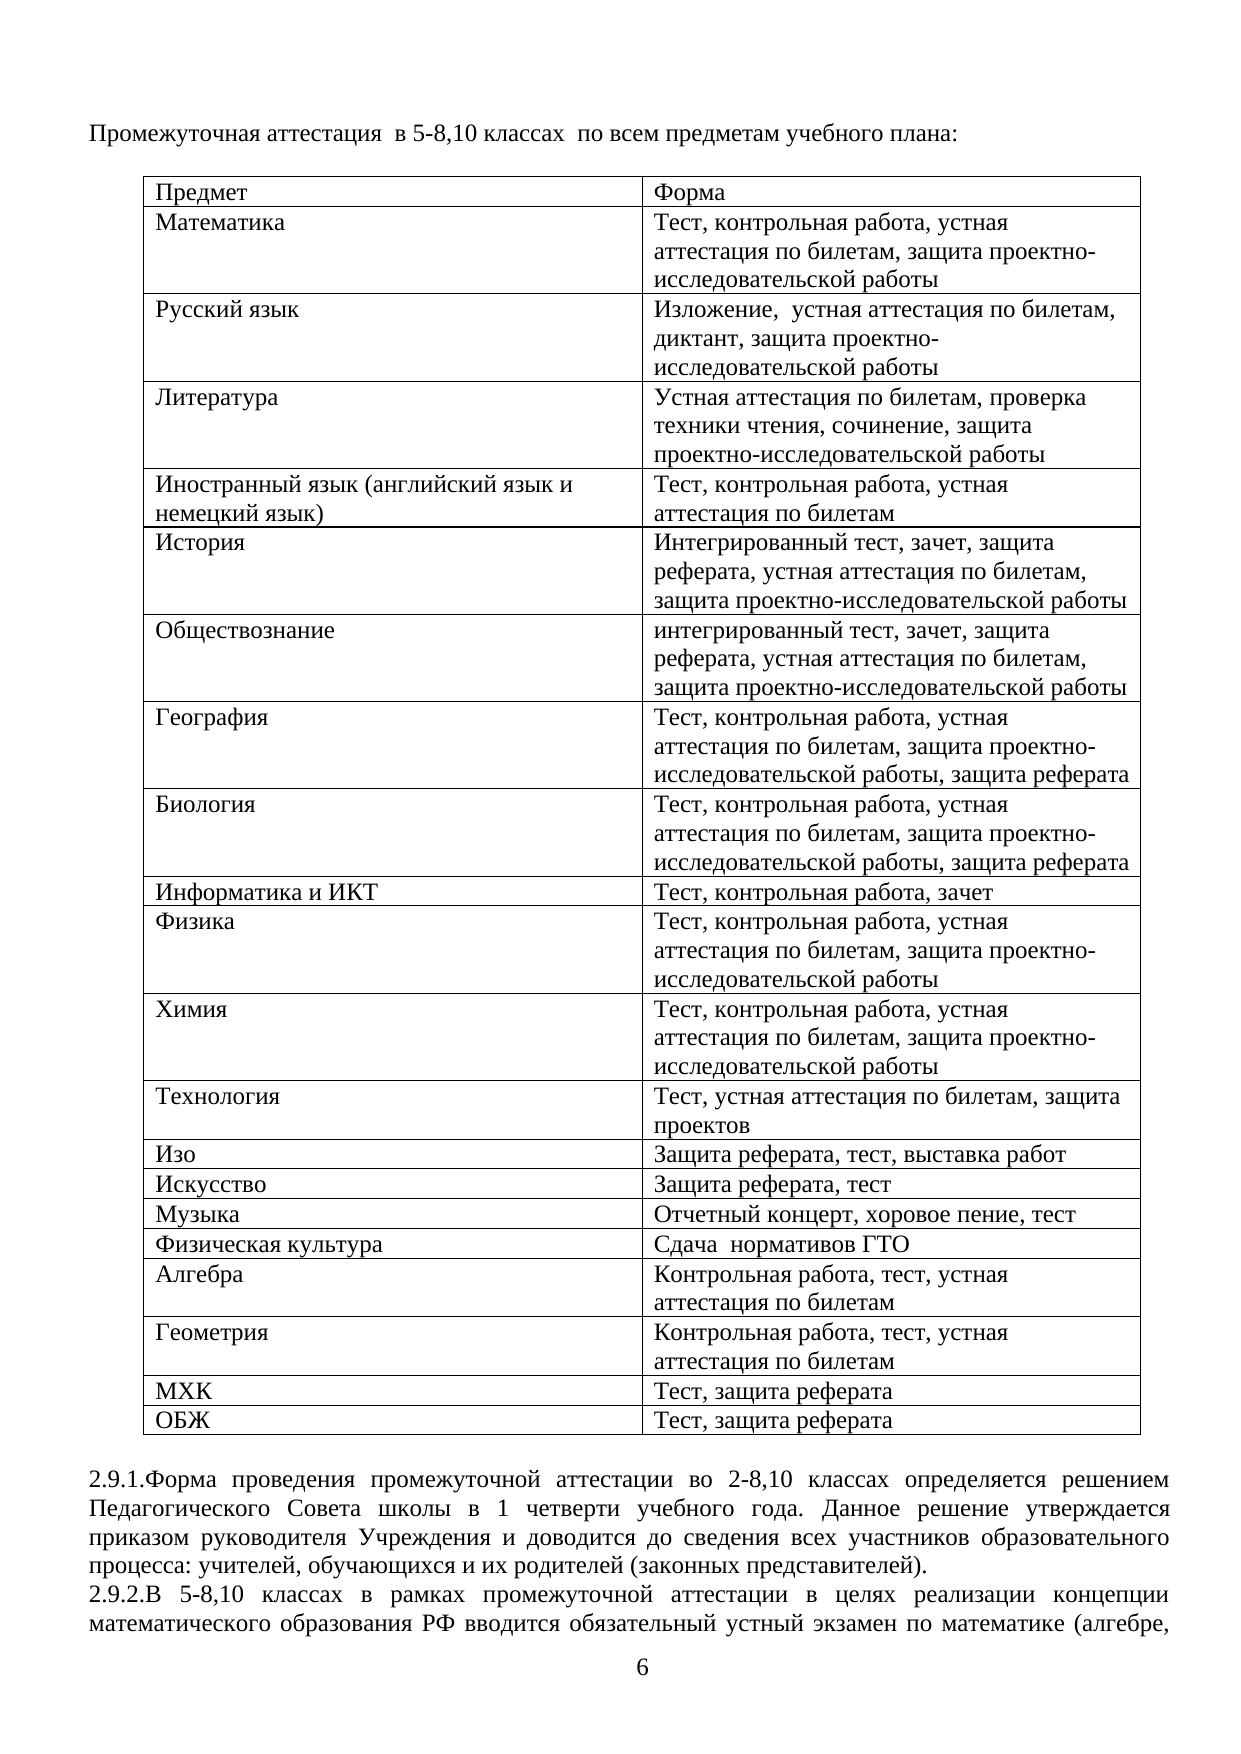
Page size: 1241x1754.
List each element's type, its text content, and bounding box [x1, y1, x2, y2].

table_cell Тест, защита реферата [643, 1376, 1140, 1404]
table_cell История [144, 528, 642, 614]
table_cell Информатика и ИКТ [144, 877, 642, 905]
table_cell Тест, защита реферата [643, 1406, 1140, 1434]
table_cell Биология [144, 789, 642, 876]
table_cell Литература [144, 382, 642, 468]
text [89, 1579, 1171, 1637]
table_cell ОБЖ [144, 1406, 642, 1434]
table_cell Изо [144, 1140, 642, 1168]
table_cell Тест, контрольная работа, устная аттестация по билетам [643, 469, 1140, 526]
table_cell Тест, контрольная работа, зачет [643, 877, 1140, 905]
table_cell Отчетный концерт, хоровое пение, тест [643, 1199, 1140, 1228]
table_cell Русский язык [144, 294, 642, 381]
table_cell Тест, устная аттестация по билетам, защита проектов [643, 1081, 1140, 1138]
text Промежуточная аттестация в 5-8,10 классах по всем предметам учебного плана: [89, 118, 1196, 147]
table_cell Искусство [144, 1169, 642, 1198]
text 2.9.1.Форма проведения промежуточной аттестации во 2-8,10 классах определяется решением Педагогического Совета школы в 1 четверти учебного года. Данное решение утверждается приказом руководителя Учреждения и доводится до сведения всех участников образовательного процесса: учителей, обучающихся и их родителей (законных представителей). [89, 1464, 1171, 1579]
table_cell Интегрированный тест, зачет, защита реферата, устная аттестация по билетам, защита проектно-исследовательской работы [643, 528, 1140, 614]
table_cell Физическая культура [144, 1229, 642, 1258]
table_header Предмет [144, 177, 642, 206]
table_cell Защита реферата, тест [643, 1169, 1140, 1198]
table_cell Музыка [144, 1199, 642, 1228]
table_cell Тест, контрольная работа, устная аттестация по билетам, защита проектно-исследовательской работы, защита реферата [643, 789, 1140, 876]
table_cell Сдача нормативов ГТО [643, 1229, 1140, 1258]
table_cell Физика [144, 906, 642, 993]
table_cell Контрольная работа, тест, устная аттестация по билетам [643, 1317, 1140, 1375]
table_cell Геометрия [144, 1317, 642, 1375]
table_cell Защита реферата, тест, выставка работ [643, 1140, 1140, 1168]
table_cell География [144, 702, 642, 788]
table_cell Математика [144, 207, 642, 293]
table_cell интегрированный тест, зачет, защита реферата, устная аттестация по билетам, защита проектно-исследовательской работы [643, 615, 1140, 701]
table_header Форма [643, 177, 1140, 206]
table_cell Тест, контрольная работа, устная аттестация по билетам, защита проектно-исследовательской работы [643, 906, 1140, 993]
table_cell Тест, контрольная работа, устная аттестация по билетам, защита проектно-исследовательской работы [643, 994, 1140, 1080]
table_cell Химия [144, 994, 642, 1080]
table_cell Обществознание [144, 615, 642, 701]
table_cell Тест, контрольная работа, устная аттестация по билетам, защита проектно-исследовательской работы [643, 207, 1140, 293]
table_cell Устная аттестация по билетам, проверка техники чтения, сочинение, защита проектно-исследовательской работы [643, 382, 1140, 468]
table_cell Технология [144, 1081, 642, 1138]
table_cell Иностранный язык (английский язык и немецкий язык) [144, 469, 642, 526]
table_cell Изложение, устная аттестация по билетам, диктант, защита проектно-исследовательской работы [643, 294, 1140, 381]
table_cell МХК [144, 1376, 642, 1404]
table_cell Тест, контрольная работа, устная аттестация по билетам, защита проектно-исследовательской работы, защита реферата [643, 702, 1140, 788]
table_cell Контрольная работа, тест, устная аттестация по билетам [643, 1259, 1140, 1316]
table_cell Алгебра [144, 1259, 642, 1316]
